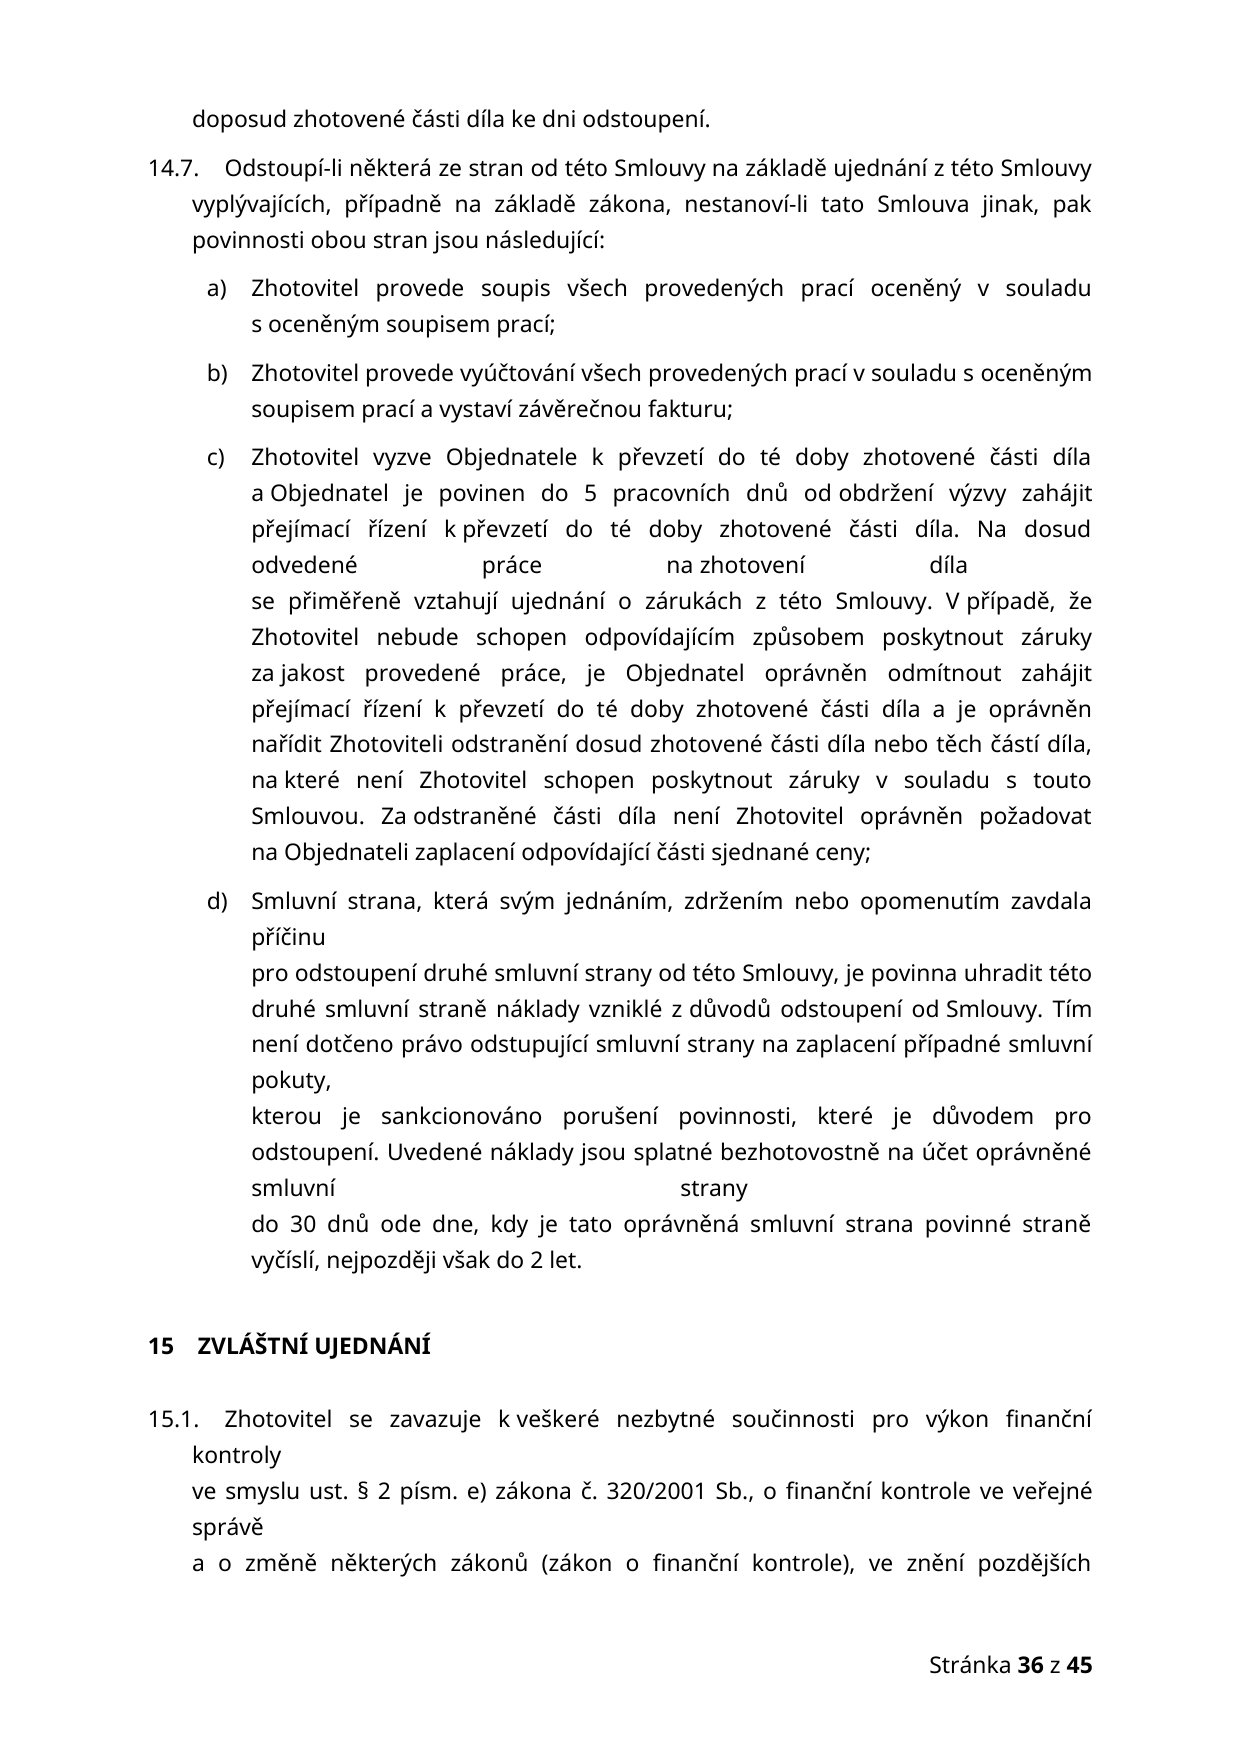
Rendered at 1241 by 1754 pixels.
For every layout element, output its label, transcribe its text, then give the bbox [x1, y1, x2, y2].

list Odstoupí-li některá ze stran od této Smlouvy na základě ujednání z této Smlouvy vyplývajících, případně na základě zákona, nestanoví-li tato Smlouva jinak, pak povinnosti obou stran jsou následující: [148, 152, 1093, 255]
list Smluvní strana, která svým jednáním, zdržením nebo opomenutím zavdala příčinu pro odstoupení druhé smluvní strany od této Smlouvy, je povinna uhradit této druhé smluvní straně náklady vzniklé z důvodů odstoupení od Smlouvy. Tím není dotčeno právo odstupující smluvní strany na zaplacení případné smluvní pokuty, kterou je sankcionováno porušení povinnosti, které je důvodem pro odstoupení. Uvedené náklady jsou splatné bezhotovostně na účet oprávněné smluvní strany do 30 dnů ode dne, kdy je tato oprávněná smluvní strana povinné straně vyčíslí, nejpozději však do 2 let. [207, 885, 1093, 1275]
subtitle Zvláštní ujednání [148, 1330, 1093, 1361]
list Zhotovitel provede soupis všech provedených prací oceněný v souladu s oceněným soupisem prací; [207, 272, 1093, 339]
list Zhotovitel vyzve Objednatele k převzetí do té doby zhotovené části díla a Objednatel je povinen do 5 pracovních dnů od obdržení výzvy zahájit přejímací řízení k převzetí do té doby zhotovené části díla. Na dosud odvedené práce na zhotovení díla se přiměřeně vztahují ujednání o zárukách z této Smlouvy. V případě, že Zhotovitel nebude schopen odpovídajícím způsobem poskytnout záruky za jakost provedené práce, je Objednatel oprávněn odmítnout zahájit přejímací řízení k převzetí do té doby zhotovené části díla a je oprávněn nařídit Zhotoviteli odstranění dosud zhotovené části díla nebo těch částí díla, na které není Zhotovitel schopen poskytnout záruky v souladu s touto Smlouvou. Za odstraněné části díla není Zhotovitel oprávněn požadovat na Objednateli zaplacení odpovídající části sjednané ceny; [207, 441, 1093, 867]
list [148, 1403, 1093, 1578]
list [148, 103, 1093, 135]
list Zhotovitel provede vyúčtování všech provedených prací v souladu s oceněným soupisem prací a vystaví závěrečnou fakturu; [207, 357, 1093, 424]
